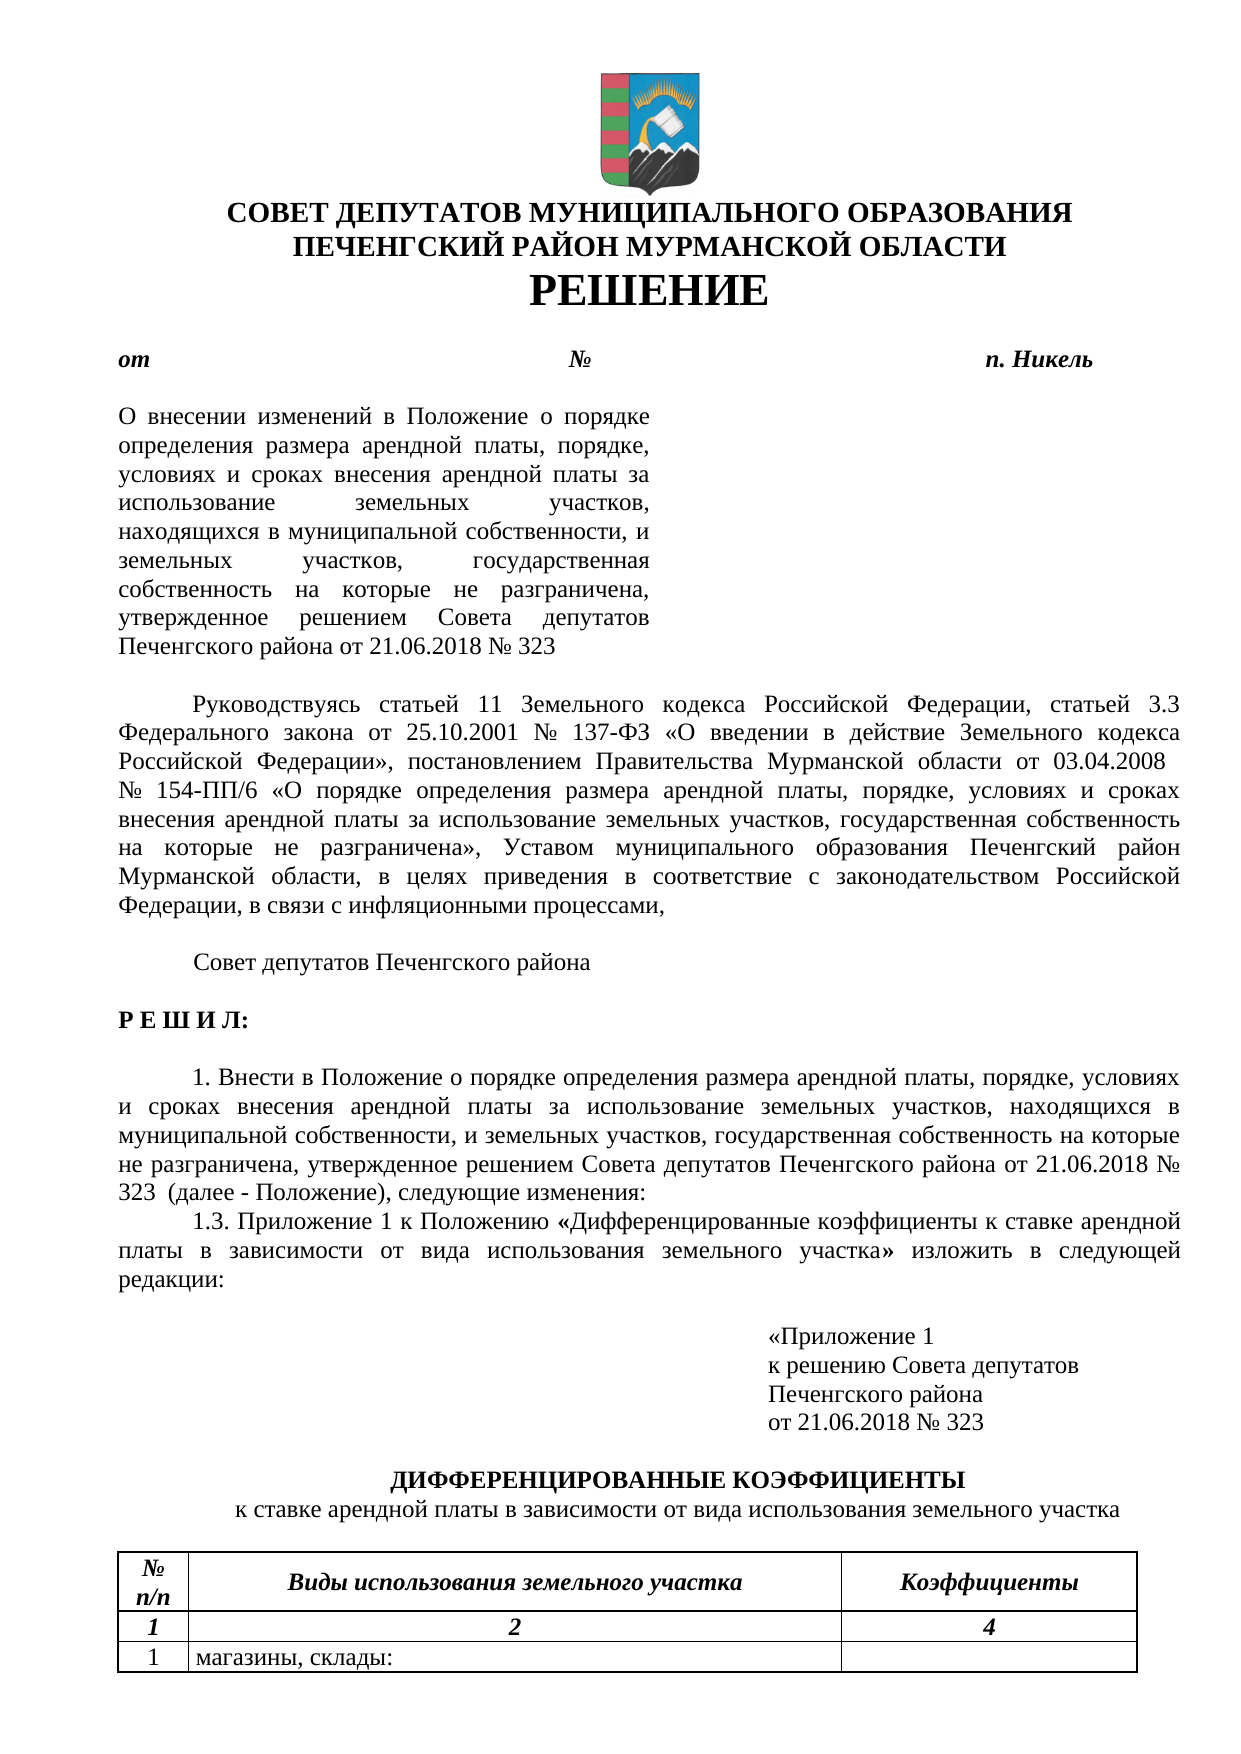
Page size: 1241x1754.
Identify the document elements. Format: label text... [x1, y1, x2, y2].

text «Приложение 1 [118, 1321, 1181, 1350]
table_header № п/п [119, 1553, 188, 1610]
text от 21.06.2018 № 323 [118, 1407, 1181, 1436]
text Р Е Ш И Л: [118, 1005, 1181, 1034]
text Руководствуясь статьей 11 Земельного кодекса Российской Федерации, статьей 3.3 Федерального закона от 25.10.2001 № 137-ФЗ «О введении в действие Земельного кодекса Российской Федерации», постановлением Правительства Мурманской области от 03.04.2008 № 154-ПП/6 «О порядке определения размера арендной платы, порядке, условиях и сроках внесения арендной платы за использование земельных участков, государственная собственность на которые не разграничена», Уставом муниципального образования Печенгский район Мурманской области, в целях приведения в соответствие с законодательством Российской Федерации, в связи с инфляционными процессами, [118, 689, 1181, 919]
text СОВЕТ ДЕПУТАТОВ МУНИЦИПАЛЬНОГО ОБРАЗОВАНИЯ [118, 195, 1181, 229]
text к решению Совета депутатов [118, 1350, 1181, 1379]
table_cell 1 [119, 1642, 188, 1671]
text к ставке арендной платы в зависимости от вида использования земельного участка [118, 1494, 1181, 1522]
text О внесении изменений в Положение о порядке определения размера арендной платы, порядке, условиях и сроках внесения арендной платы за использование земельных участков, находящихся в муниципальной собственности, и земельных участков, государственная собственность на которые не разграничена, утвержденное решением Совета депутатов Печенгского района от 21.06.2018 № 323 [118, 401, 650, 660]
table_cell 1 [119, 1612, 188, 1641]
table_cell [842, 1642, 1136, 1671]
table_cell 2 [189, 1612, 841, 1641]
text Совет депутатов Печенгского района [118, 947, 1181, 976]
table_cell магазины, склады: [189, 1642, 841, 1671]
text ДИФФЕРЕНЦИРОВАННЫЕ КОЭФФИЦИЕНТЫ [118, 1465, 1181, 1494]
table_cell 4 [842, 1612, 1136, 1641]
text ПЕЧЕНГСКИЙ РАЙОН МУРМАНСКОЙ ОБЛАСТИ [118, 229, 1181, 262]
text 1.3. Приложение 1 к Положению «Дифференцированные коэффициенты к ставке арендной платы в зависимости от вида использования земельного участка» изложить в следующей редакции: [118, 1206, 1181, 1292]
text РЕШЕНИЕ [118, 262, 1181, 315]
picture [599, 73, 700, 196]
text Печенгского района [118, 1379, 1181, 1407]
table_header Виды использования земельного участка [189, 1553, 841, 1610]
text 1. Внести в Положение о порядке определения размера арендной платы, порядке, условиях и сроках внесения арендной платы за использование земельных участков, находящихся в муниципальной собственности, и земельных участков, государственная собственность на которые не разграничена, утвержденное решением Совета депутатов Печенгского района от 21.06.2018 № 323 (далее - Положение), следующие изменения: [118, 1062, 1181, 1206]
table_header Коэффициенты [842, 1553, 1136, 1610]
text от № п. Никель [118, 344, 1181, 372]
